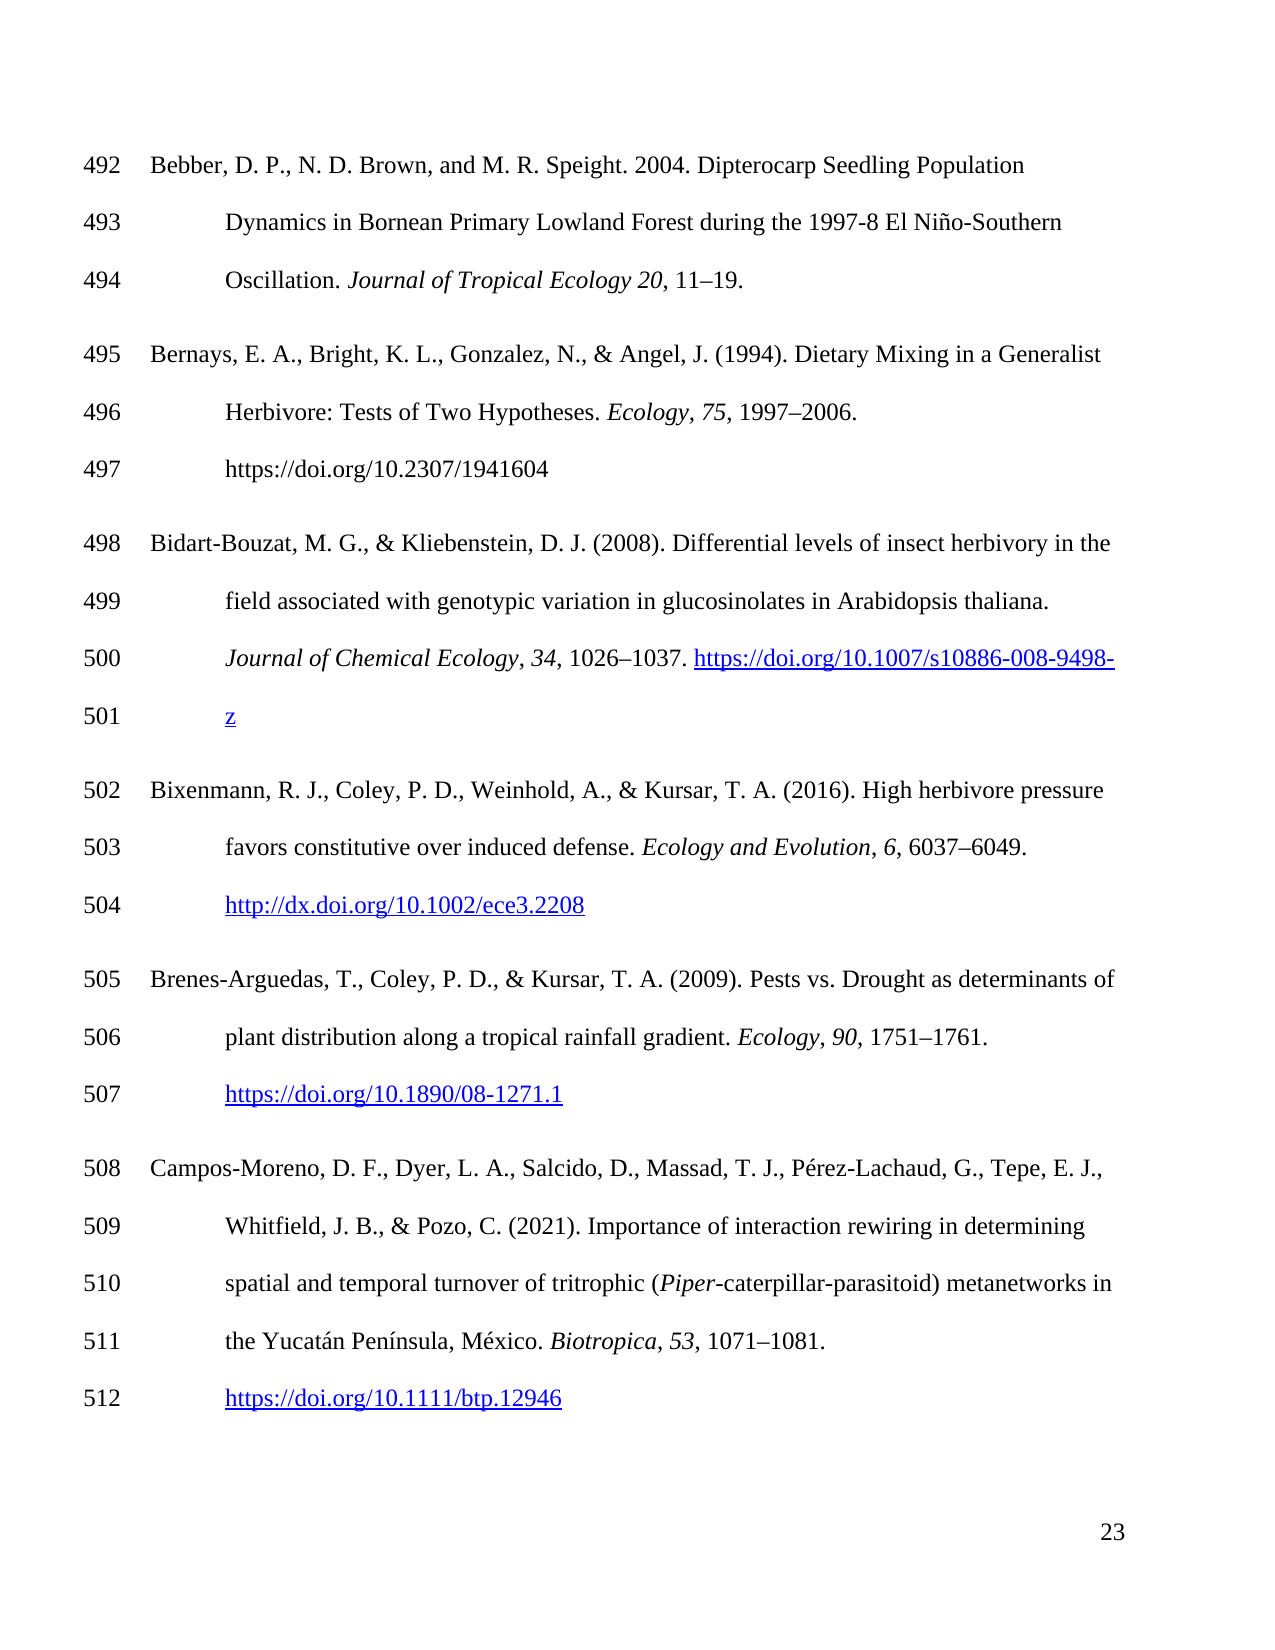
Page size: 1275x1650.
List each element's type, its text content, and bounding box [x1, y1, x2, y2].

text Campos-Moreno, D. F., Dyer, L. A., Salcido, D., Massad, T. J., Pérez-Lachaud, G., Tepe, E. J., Whitfield, J. B., & Pozo, C. (2021). Importance of interaction rewiring in determining spatial and temporal turnover of tritrophic (Piper-caterpillar-parasitoid) metanetworks in the Yucatán Península, México. Biotropica, 53, 1071–1081. https://doi.org/10.1111/btp.12946 [150, 1153, 1125, 1412]
text Bidart-Bouzat, M. G., & Kliebenstein, D. J. (2008). Differential levels of insect herbivory in the field associated with genotypic variation in glucosinolates in Arabidopsis thaliana. Journal of Chemical Ecology, 34, 1026–1037. https://doi.org/10.1007/s10886-008-9498-z [150, 528, 1125, 729]
text Bixenmann, R. J., Coley, P. D., Weinhold, A., & Kursar, T. A. (2016). High herbivore pressure favors constitutive over induced defense. Ecology and Evolution, 6, 6037–6049. http://dx.doi.org/10.1002/ece3.2208 [150, 775, 1125, 919]
text Bebber, D. P., N. D. Brown, and M. R. Speight. 2004. Dipterocarp Seedling Population Dynamics in Bornean Primary Lowland Forest during the 1997-8 El Niño-Southern Oscillation. Journal of Tropical Ecology 20, 11–19. [150, 150, 1125, 294]
text Bernays, E. A., Bright, K. L., Gonzalez, N., & Angel, J. (1994). Dietary Mixing in a Generalist Herbivore: Tests of Two Hypotheses. Ecology, 75, 1997–2006. https://doi.org/10.2307/1941604 [150, 339, 1125, 483]
text Brenes-Arguedas, T., Coley, P. D., & Kursar, T. A. (2009). Pests vs. Drought as determinants of plant distribution along a tropical rainfall gradient. Ecology, 90, 1751–1761. https://doi.org/10.1890/08-1271.1 [150, 964, 1125, 1108]
